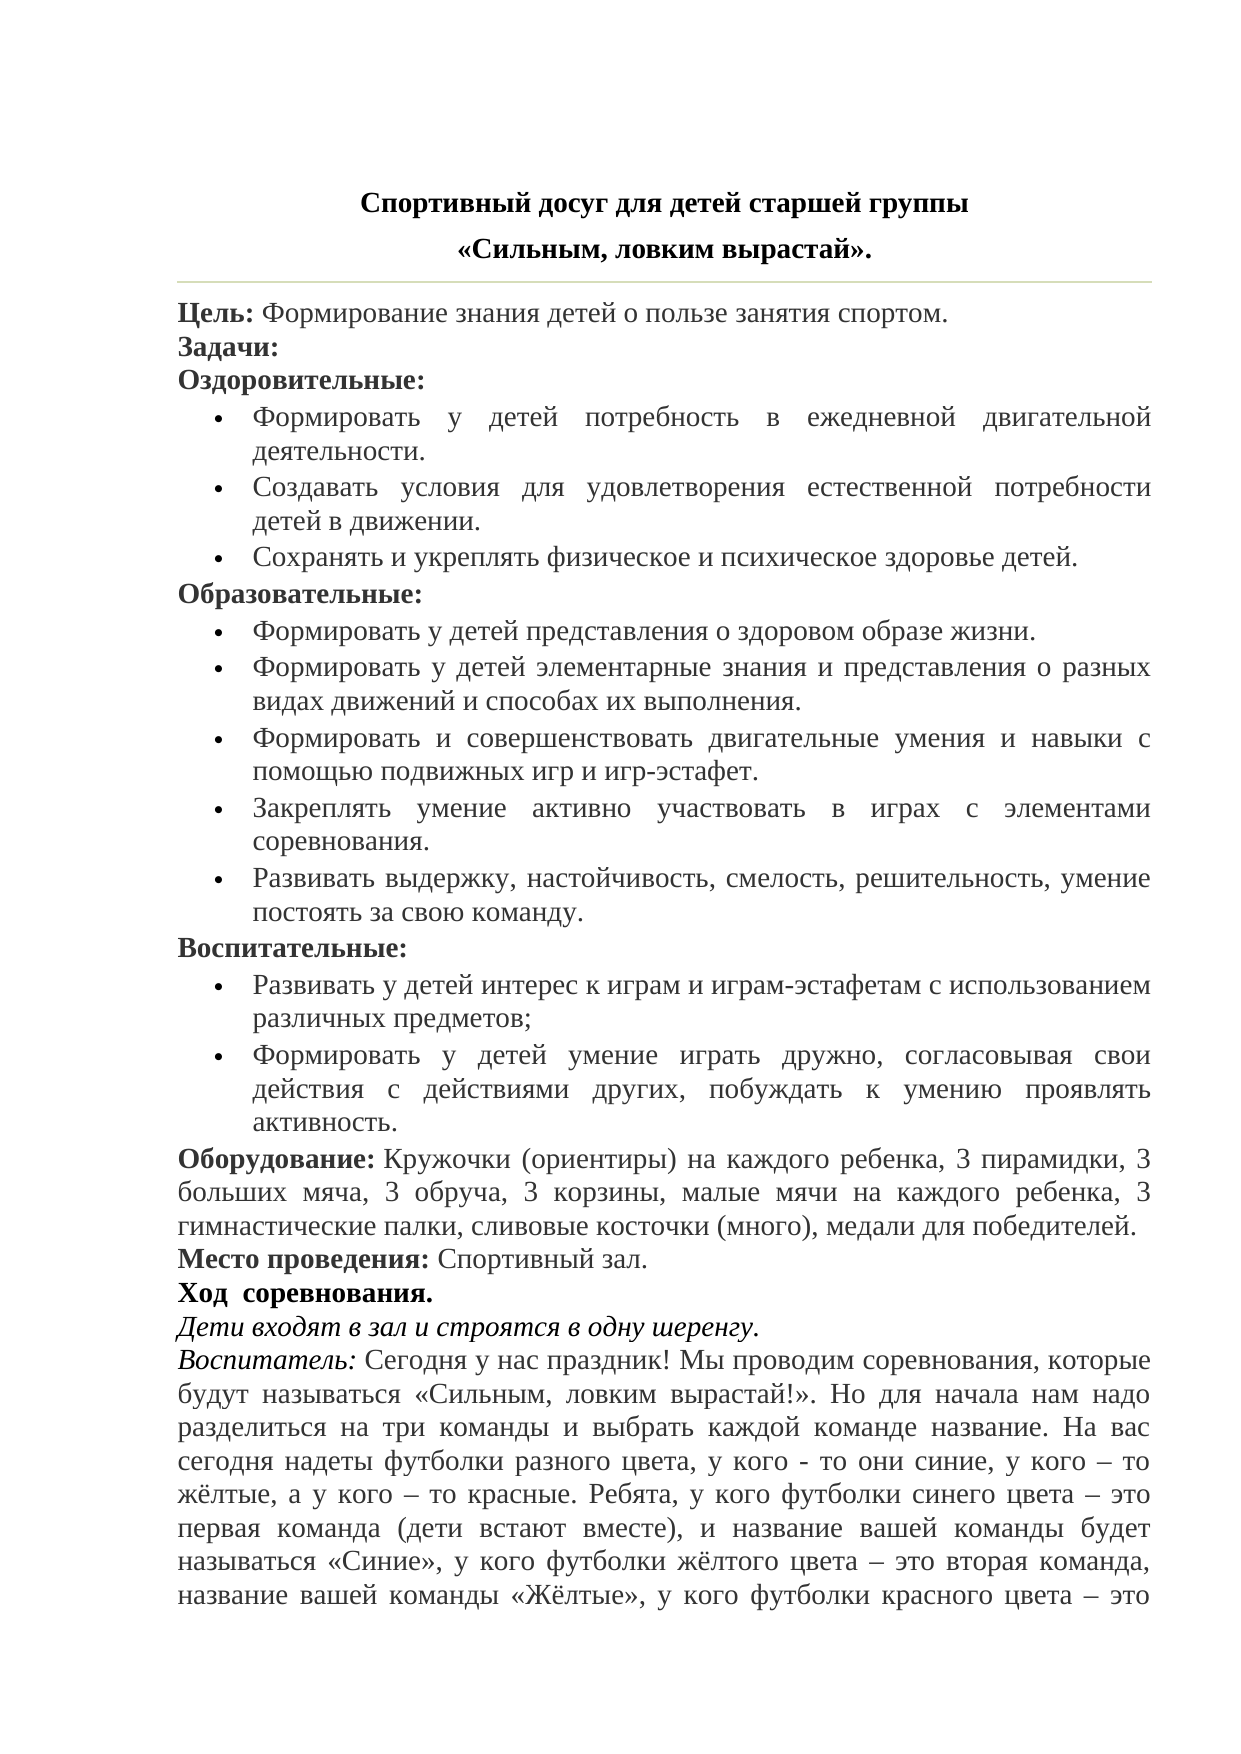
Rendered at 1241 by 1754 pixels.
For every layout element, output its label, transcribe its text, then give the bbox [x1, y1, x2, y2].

text Оборудование: Кружочки (ориентиры) на каждого ребенка, 3 пирамидки, 3 больших мяча, 3 обруча, 3 корзины, малые мячи на каждого ребенка, 3 гимнастические палки, сливовые косточки (много), медали для победителей. [177, 1141, 1152, 1242]
text Образовательные: [177, 576, 1152, 610]
text Спортивный досуг для детей старшей группы [177, 185, 1152, 219]
text Задачи: [177, 329, 1152, 362]
text Место проведения: Спортивный зал. [177, 1242, 1152, 1275]
list Формировать и совершенствовать двигательные умения и навыки с помощью подвижных игр и игр-эстафет. [215, 720, 1152, 787]
text Цель: Формирование знания детей о пользе занятия спортом. [177, 295, 1152, 329]
text «Сильным, ловким вырастай». [177, 231, 1152, 281]
list Создавать условия для удовлетворения естественной потребности детей в движении. [215, 469, 1152, 536]
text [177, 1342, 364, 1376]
list Сохранять и укреплять физическое и психическое здоровье детей. [215, 539, 1152, 573]
list Формировать у детей потребность в ежедневной двигательной деятельности. [215, 399, 1152, 466]
text Оздоровительные: [177, 362, 1152, 396]
list Закреплять умение активно участвовать в играх с элементами соревнования. [215, 790, 1152, 857]
list Формировать у детей элементарные знания и представления о разных видах движений и способах их выполнения. [215, 649, 1152, 717]
list Развивать выдержку, настойчивость, смелость, решительность, умение постоять за свою команду. [215, 860, 1152, 927]
list Формировать у детей умение играть дружно, согласовывая свои действия с действиями других, побуждать к умению проявлять активность. [215, 1037, 1152, 1138]
text Воспитательные: [177, 930, 1152, 964]
text Дети входят в зал и строятся в одну шеренгу. [177, 1309, 1152, 1342]
list Формировать у детей представления о здоровом образе жизни. [215, 613, 1152, 646]
list Развивать у детей интерес к играм и играм-эстафетам с использованием различных предметов; [215, 967, 1152, 1034]
text Ход соревнования. [177, 1275, 1152, 1309]
